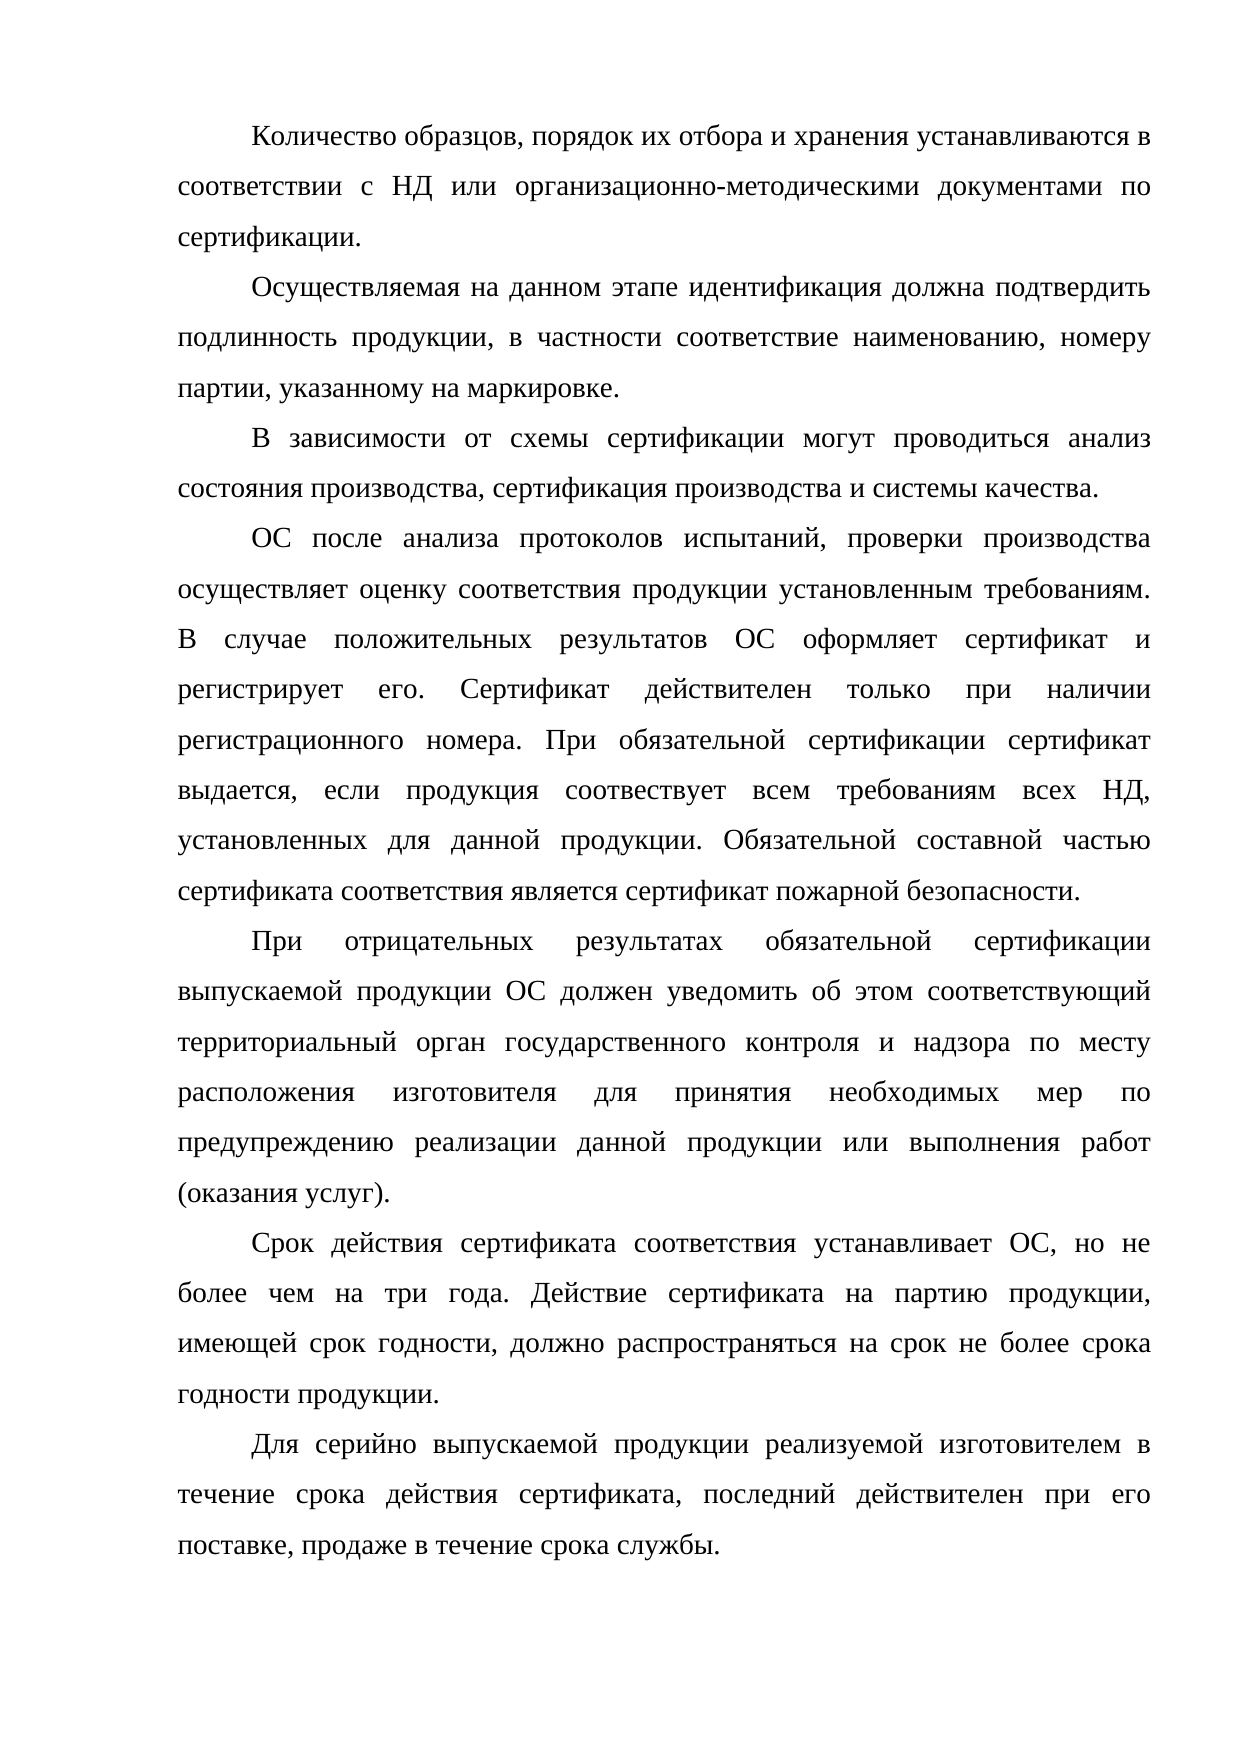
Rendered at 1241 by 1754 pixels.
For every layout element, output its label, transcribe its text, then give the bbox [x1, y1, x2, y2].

text Для серийно выпускаемой продукции реализуемой изготовителем в течение срока действия сертификата, последний действителен при его поставке, продаже в течение срока службы. [177, 1426, 1152, 1560]
text Осуществляемая на данном этапе идентификация должна подтвердить подлинность продукции, в частности соответствие наименованию, номеру партии, указанному на маркировке. [177, 269, 1152, 403]
text Количество образцов, порядок их отбора и хранения устанавливаются в соответствии с НД или организационно-методическими документами по сертификации. [177, 118, 1152, 252]
text При отрицательных результатах обязательной сертификации выпускаемой продукции ОС должен уведомить об этом соответствующий территориальный орган государственного контроля и надзора по месту расположения изготовителя для принятия необходимых мер по предупреждению реализации данной продукции или выполнения работ (оказания услуг). [177, 923, 1152, 1208]
text Срок действия сертификата соответствия устанавливает ОС, но не более чем на три года. Действие сертификата на партию продукции, имеющей срок годности, должно распространяться на срок не более срока годности продукции. [177, 1225, 1152, 1409]
text ОС после анализа протоколов испытаний, проверки производства осуществляет оценку соответствия продукции установленным требованиям. В случае положительных результатов ОС оформляет сертификат и регистрирует его. Сертификат действителен только при наличии регистрационного номера. При обязательной сертификации сертификат выдается, если продукция соотвествует всем требованиям всех НД, установленных для данной продукции. Обязательной составной частью сертификата соответствия является сертификат пожарной безопасности. [177, 521, 1152, 906]
text В зависимости от схемы сертификации могут проводиться анализ состояния производства, сертификация производства и системы качества. [177, 420, 1152, 504]
